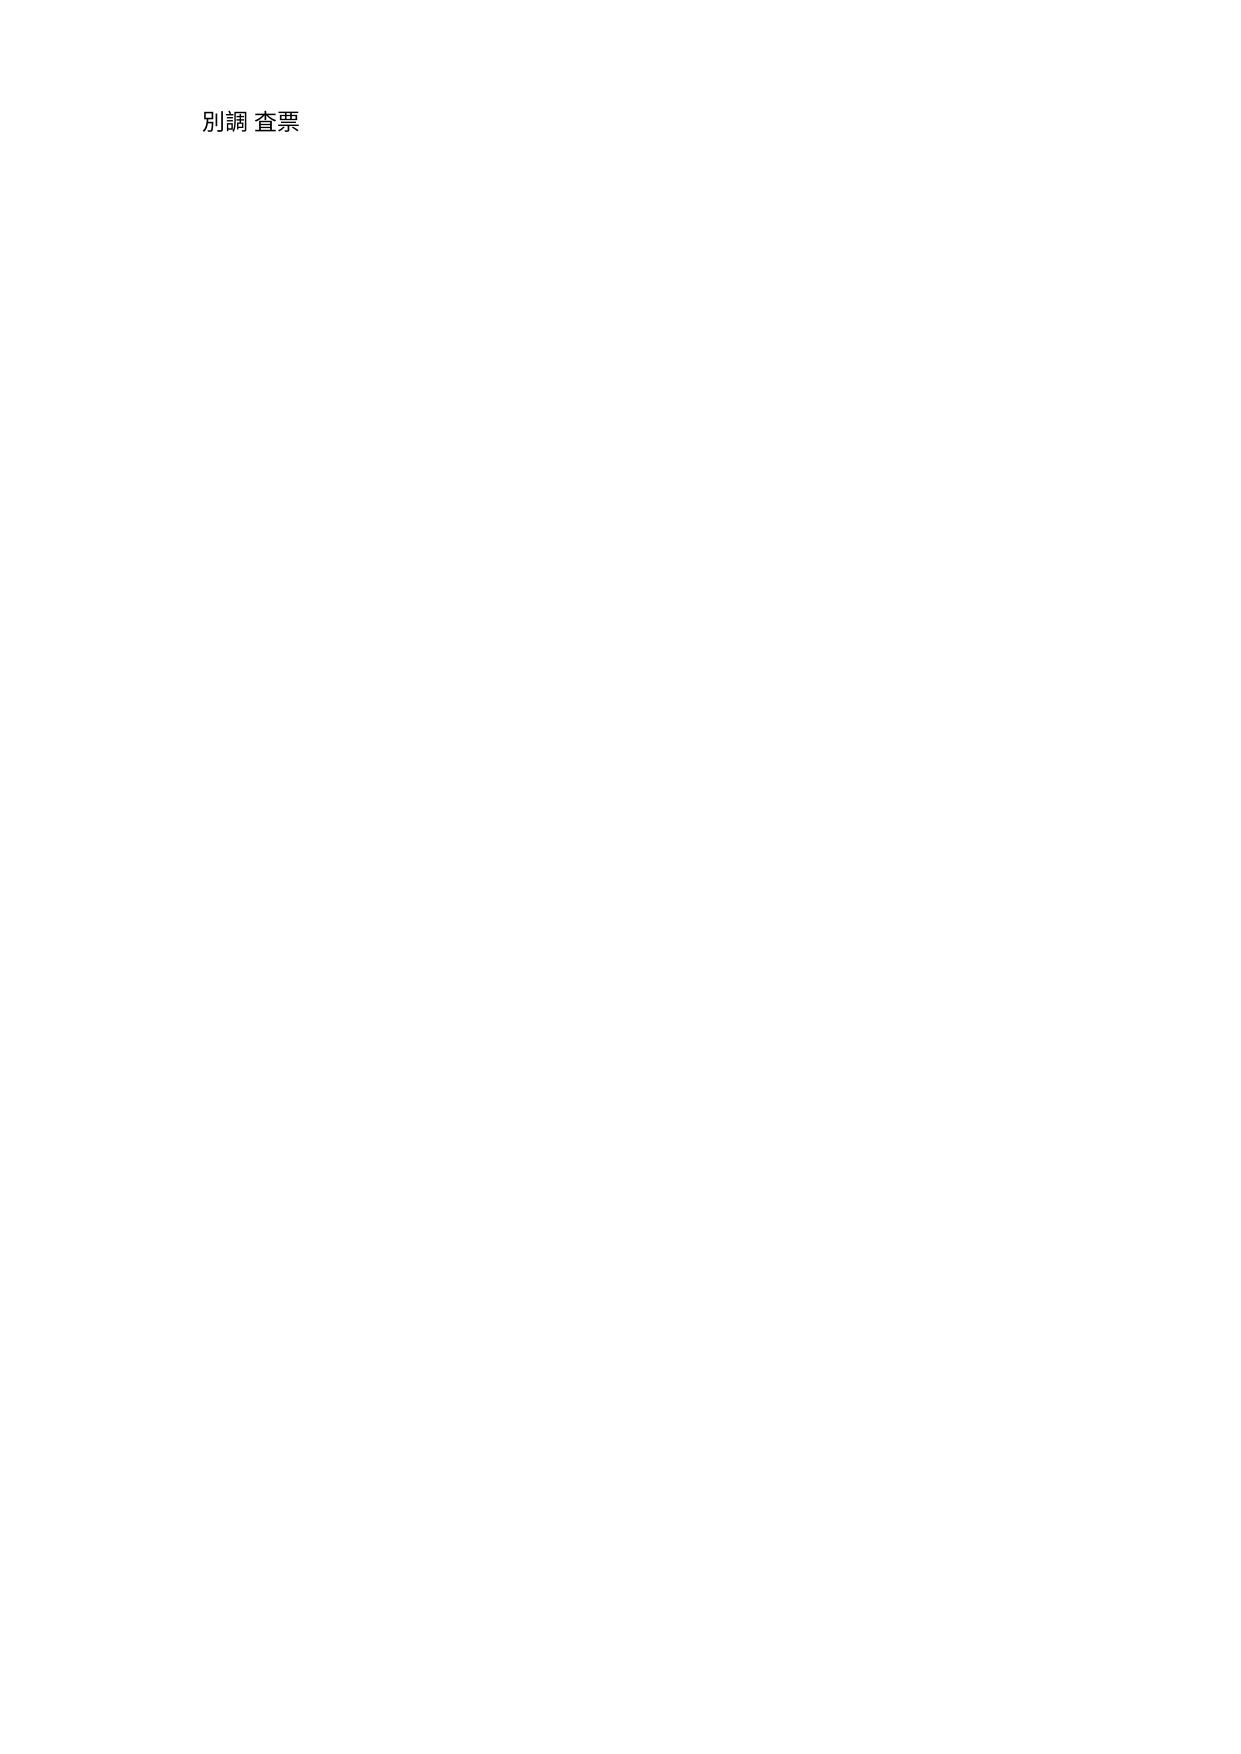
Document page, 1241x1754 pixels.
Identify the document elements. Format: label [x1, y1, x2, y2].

text [202, 106, 828, 137]
